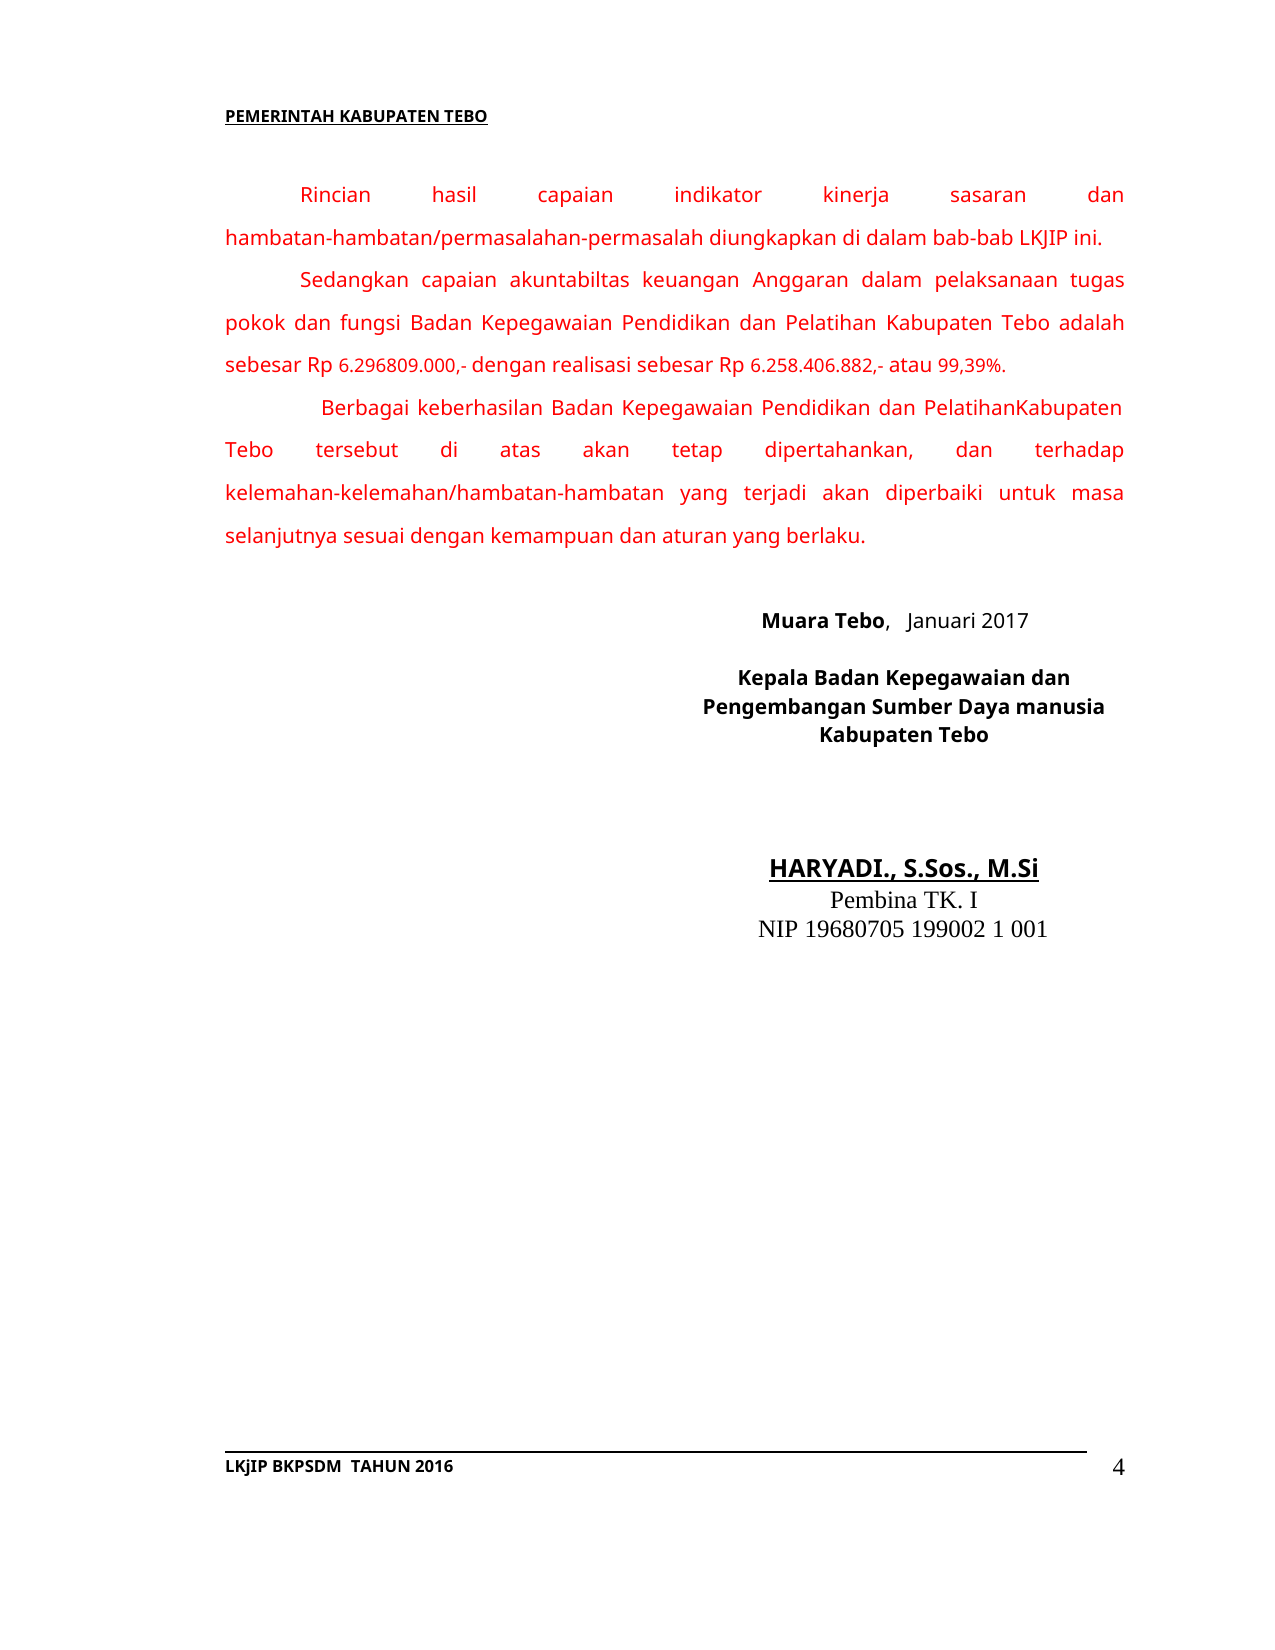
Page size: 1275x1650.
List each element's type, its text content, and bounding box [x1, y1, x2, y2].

text Muara Tebo, Januari 2017 [525, 607, 1125, 635]
text Kabupaten Tebo [683, 720, 1125, 749]
text Sedangkan capaian akuntabiltas keuangan Anggaran dalam pelaksanaan tugas pokok dan fungsi Badan Kepegawaian Pendidikan dan Pelatihan Kabupaten Tebo adalah sebesar Rp 6.296809.000,- dengan realisasi sebesar Rp 6.258.406.882,- atau 99,39%. [225, 265, 1125, 379]
text Berbagai keberhasilan Badan Kepegawaian Pendidikan dan PelatihanKabupaten Tebo tersebut di atas akan tetap dipertahankan, dan terhadap kelemahan-kelemahan/hambatan-hambatan yang terjadi akan diperbaiki untuk masa selanjutnya sesuai dengan kemampuan dan aturan yang berlaku. [225, 393, 1125, 549]
text NIP 19680705 199002 1 001 [683, 914, 1125, 942]
text Kepala Badan Kepegawaian dan Pengembangan Sumber Daya manusia [683, 663, 1125, 720]
text Pembina TK. I [683, 885, 1125, 914]
text HARYADI., S.Sos., M.Si [683, 851, 1125, 885]
text Rincian hasil capaian indikator kinerja sasaran dan hambatan-hambatan/permasalahan-permasalah diungkapkan di dalam bab-bab LKJIP ini. [225, 180, 1125, 251]
